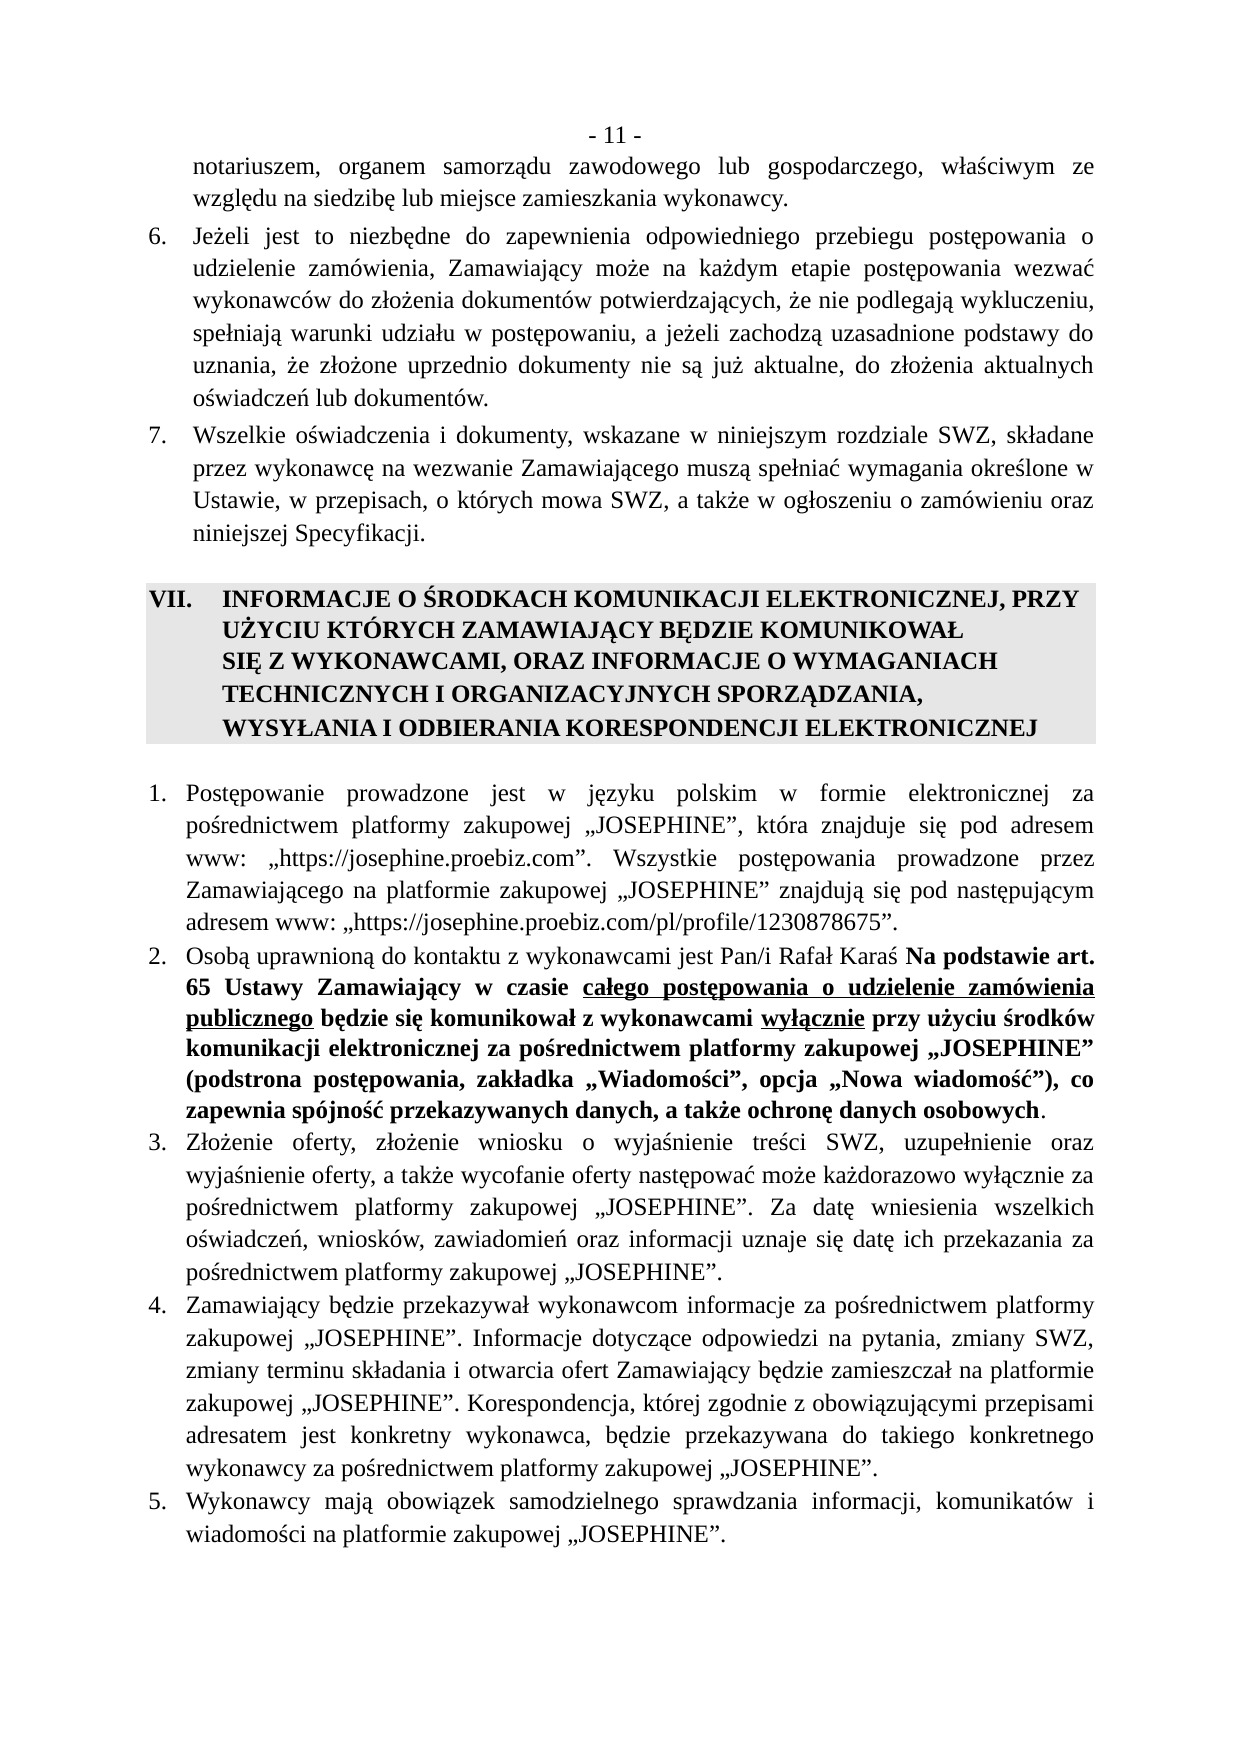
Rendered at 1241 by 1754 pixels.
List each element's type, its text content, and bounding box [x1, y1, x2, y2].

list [148, 151, 1095, 212]
table_header INFORMACJE O ŚRODKACH KOMUNIKACJI ELEKTRONICZNEJ, PRZY UŻYCIU KTÓRYCH ZAMAWIAJĄCY BĘDZIE KOMUNIKOWAŁ SIĘ Z WYKONAWCAMI, ORAZ INFORMACJE O WYMAGANIACH TECHNICZNYCH I ORGANIZACYJNYCH SPORZĄDZANIA, WYSYŁANIA I ODBIERANIA KORESPONDENCJI ELEKTRONICZNEJ [222, 584, 1096, 744]
table_header VII. [146, 584, 222, 744]
list Wykonawcy mają obowiązek samodzielnego sprawdzania informacji, komunikatów i wiadomości na platformie zakupowej „JOSEPHINE”. [148, 1486, 1095, 1547]
list Osobą uprawnioną do kontaktu z wykonawcami jest Pan/i Rafał Karaś Na podstawie art. 65 Ustawy Zamawiający w czasie całego postępowania o udzielenie zamówienia publicznego będzie się komunikował z wykonawcami wyłącznie przy użyciu środków komunikacji elektronicznej za pośrednictwem platformy zakupowej „JOSEPHINE” (podstrona postępowania, zakładka „Wiadomości”, opcja „Nowa wiadomość”), co zapewnia spójność przekazywanych danych, a także ochronę danych osobowych. [148, 941, 1095, 1124]
list Postępowanie prowadzone jest w języku polskim w formie elektronicznej za pośrednictwem platformy zakupowej „JOSEPHINE”, która znajduje się pod adresem www: „https://josephine.proebiz.com”. Wszystkie postępowania prowadzone przez Zamawiającego na platformie zakupowej „JOSEPHINE” znajdują się pod następującym adresem www: „https://josephine.proebiz.com/pl/profile/1230878675”. [148, 778, 1095, 936]
list Jeżeli jest to niezbędne do zapewnienia odpowiedniego przebiegu postępowania o udzielenie zamówienia, Zamawiający może na każdym etapie postępowania wezwać wykonawców do złożenia dokumentów potwierdzających, że nie podlegają wykluczeniu, spełniają warunki udziału w postępowaniu, a jeżeli zachodzą uzasadnione podstawy do uznania, że złożone uprzednio dokumenty nie są już aktualne, do złożenia aktualnych oświadczeń lub dokumentów. [148, 221, 1095, 412]
list Zamawiający będzie przekazywał wykonawcom informacje za pośrednictwem platformy zakupowej „JOSEPHINE”. Informacje dotyczące odpowiedzi na pytania, zmiany SWZ, zmiany terminu składania i otwarcia ofert Zamawiający będzie zamieszczał na platformie zakupowej „JOSEPHINE”. Korespondencja, której zgodnie z obowiązującymi przepisami adresatem jest konkretny wykonawca, będzie przekazywana do takiego konkretnego wykonawcy za pośrednictwem platformy zakupowej „JOSEPHINE”. [148, 1291, 1095, 1481]
list Wszelkie oświadczenia i dokumenty, wskazane w niniejszym rozdziale SWZ, składane przez wykonawcę na wezwanie Zamawiającego muszą spełniać wymagania określone w Ustawie, w przepisach, o których mowa SWZ, a także w ogłoszeniu o zamówieniu oraz niniejszej Specyfikacji. [148, 420, 1095, 546]
list Złożenie oferty, złożenie wniosku o wyjaśnienie treści SWZ, uzupełnienie oraz wyjaśnienie oferty, a także wycofanie oferty następować może każdorazowo wyłącznie za pośrednictwem platformy zakupowej „JOSEPHINE”. Za datę wniesienia wszelkich oświadczeń, wniosków, zawiadomień oraz informacji uznaje się datę ich przekazania za pośrednictwem platformy zakupowej „JOSEPHINE”. [148, 1127, 1095, 1286]
